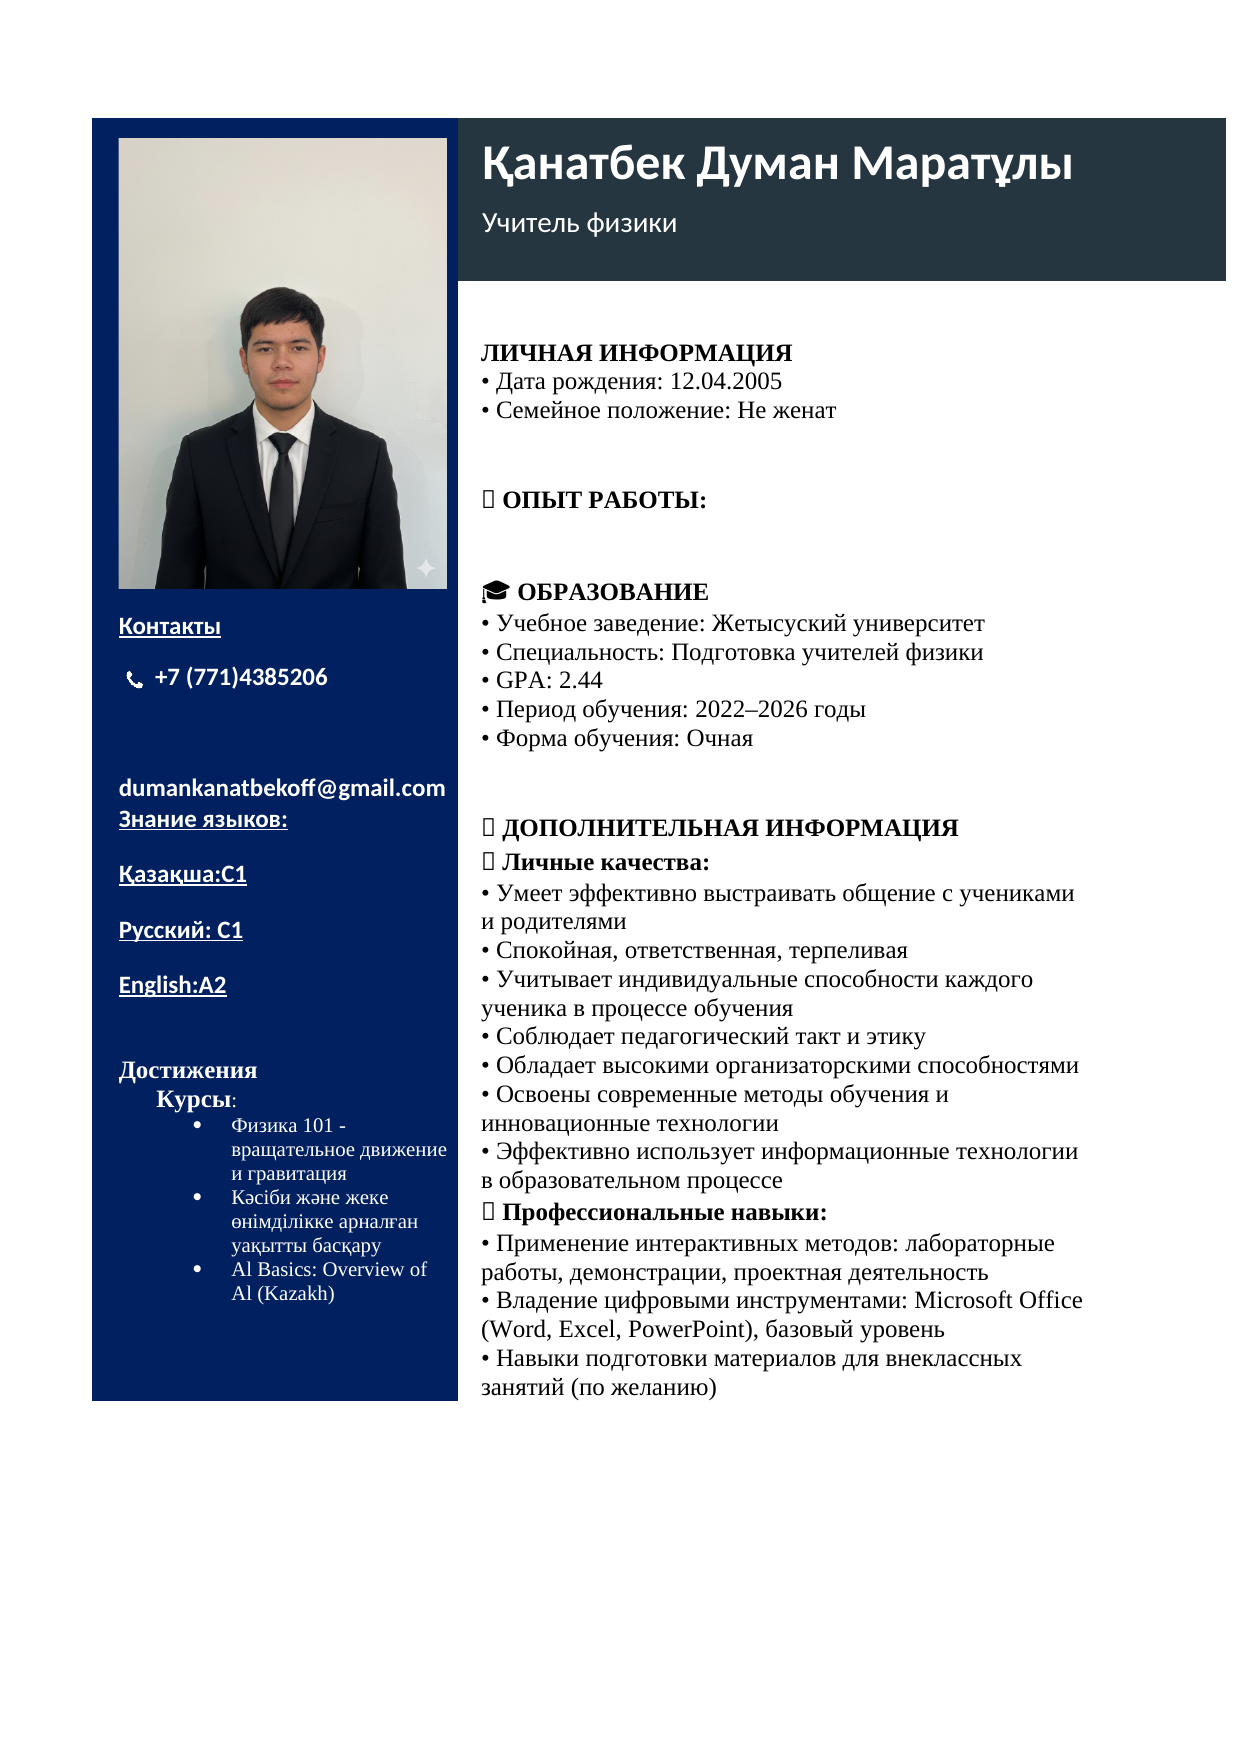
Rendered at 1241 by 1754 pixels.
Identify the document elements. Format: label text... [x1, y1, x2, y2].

table_header Контакты +7 (771)4385206 dumankanatbekoff@gmail.com Знание языков: Қазақша:C1 Русский: C1 English:A2 Достижения Курсы: Физика 101 - вращательное движение и гравитация Кәсіби және жеке өнімділікке арналған уақытты басқару Al Basics: Overview of Al (Kazakh) [92, 118, 458, 1401]
table_header Қанатбек Думан Маратұлы Учитель физики [458, 118, 1226, 281]
picture [124, 669, 143, 689]
picture [118, 138, 447, 589]
table_cell [458, 281, 1226, 1401]
